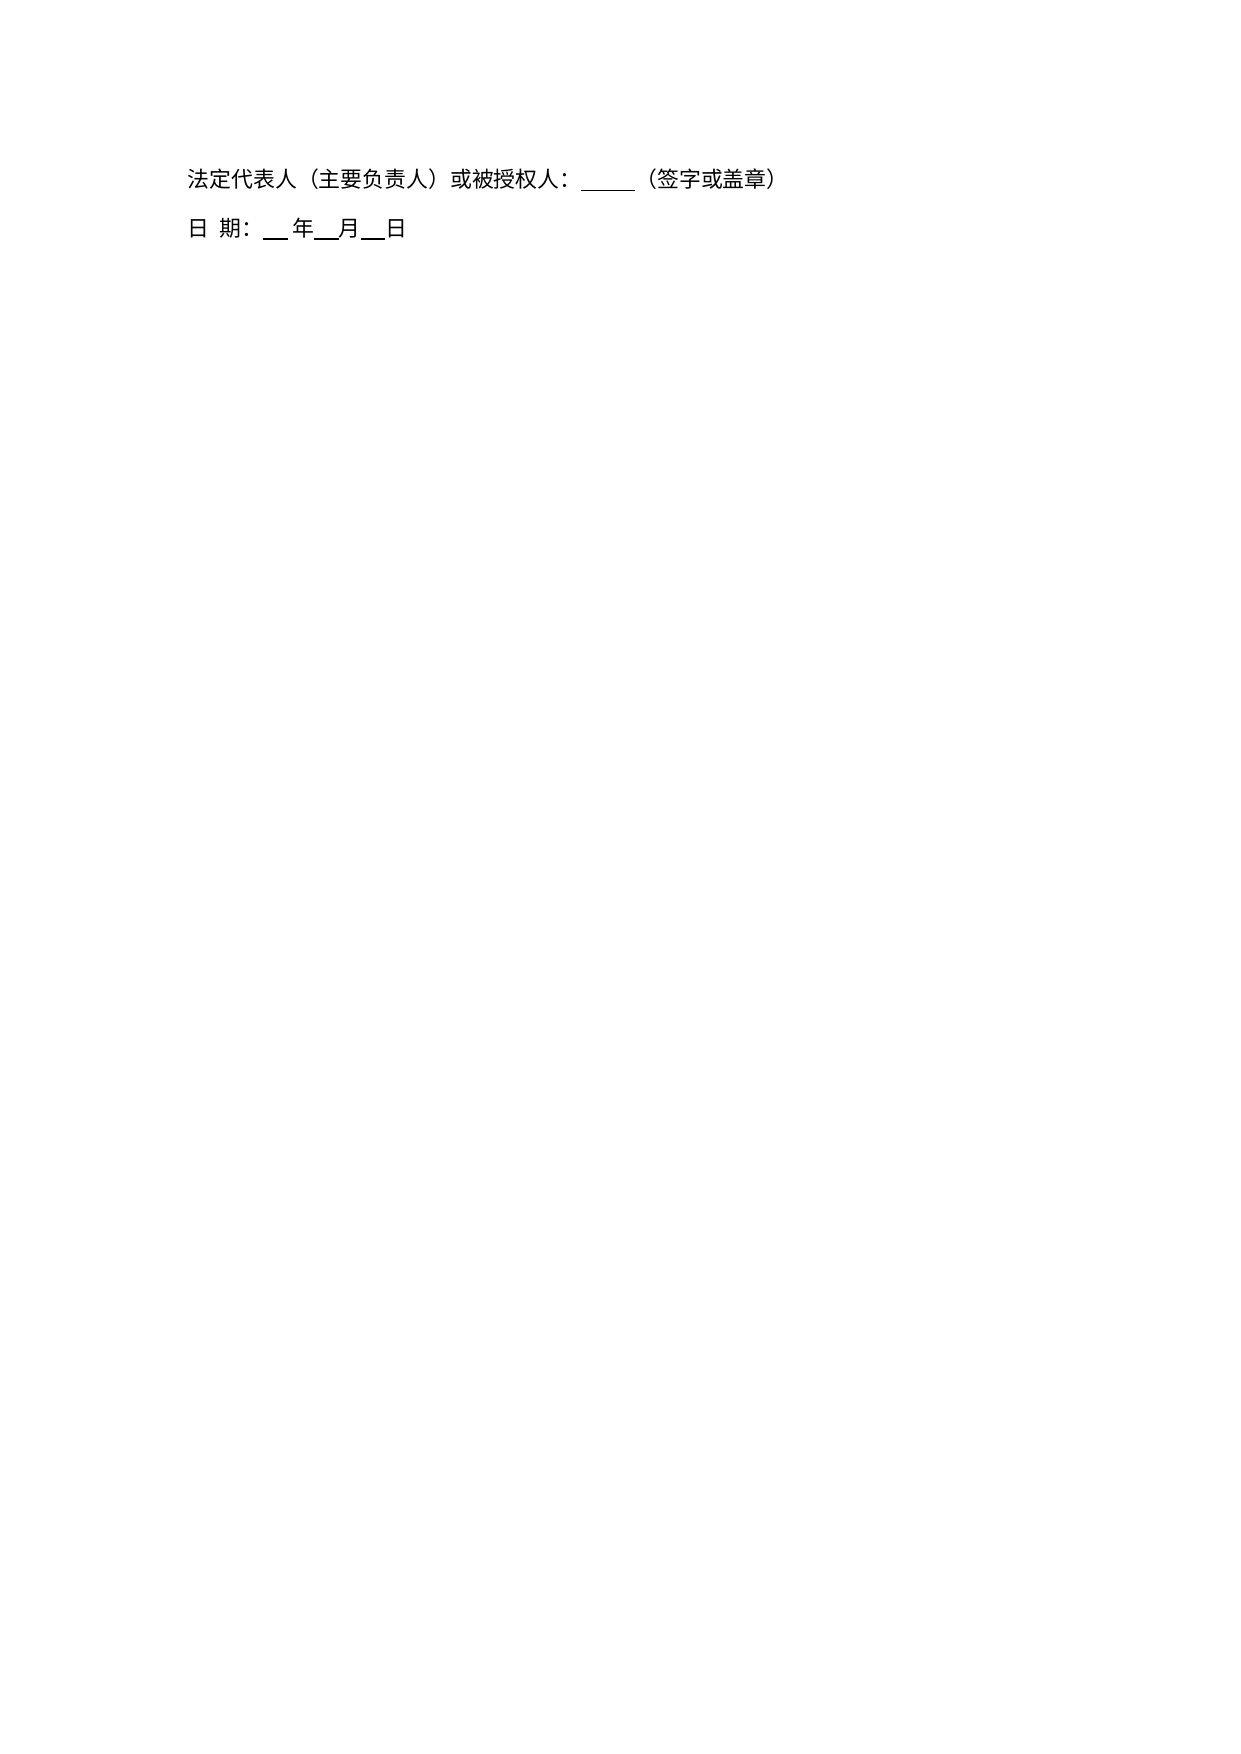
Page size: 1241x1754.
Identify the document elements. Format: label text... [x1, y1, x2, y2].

text 日 期： 年 月 日 [187, 210, 1053, 243]
text 法定代表人（主要负责人）或被授权人： （签字或盖章） [187, 162, 1053, 194]
